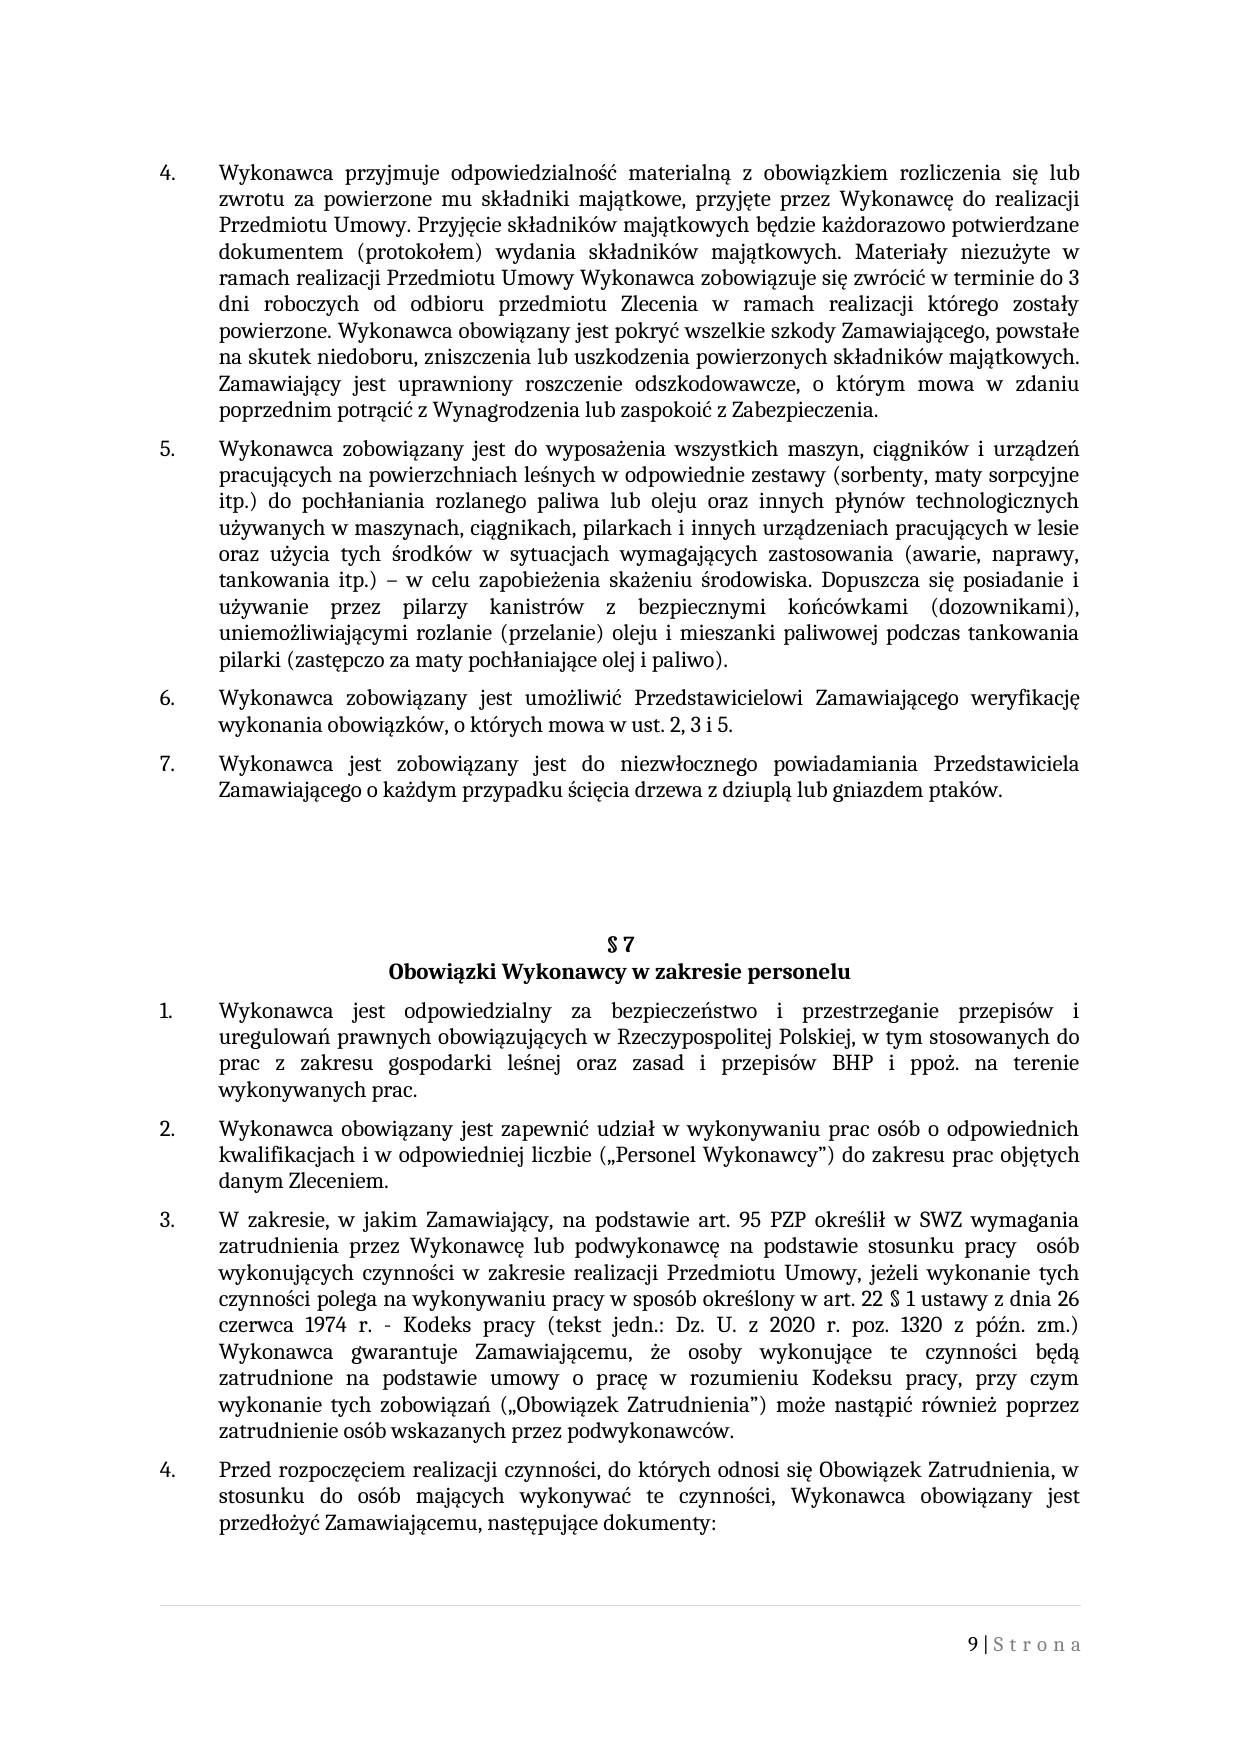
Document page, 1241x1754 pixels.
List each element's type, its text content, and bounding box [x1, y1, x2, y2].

list Wykonawca zobowiązany jest do wyposażenia wszystkich maszyn, ciągników i urządzeń pracujących na powierzchniach leśnych w odpowiednie zestawy (sorbenty, maty sorpcyjne itp.) do pochłaniania rozlanego paliwa lub oleju oraz innych płynów technologicznych używanych w maszynach, ciągnikach, pilarkach i innych urządzeniach pracujących w lesie oraz użycia tych środków w sytuacjach wymagających zastosowania (awarie, naprawy, tankowania itp.) – w celu zapobieżenia skażeniu środowiska. Dopuszcza się posiadanie i używanie przez pilarzy kanistrów z bezpiecznymi końcówkami (dozownikami), uniemożliwiającymi rozlanie (przelanie) oleju i mieszanki paliwowej podczas tankowania pilarki (zastępczo za maty pochłaniające olej i paliwo). [159, 436, 1081, 673]
list Wykonawca obowiązany jest zapewnić udział w wykonywaniu prac osób o odpowiednich kwalifikacjach i w odpowiedniej liczbie („Personel Wykonawcy”) do zakresu prac objętych danym Zleceniem. [159, 1115, 1081, 1194]
list Wykonawca jest odpowiedzialny za bezpieczeństwo i przestrzeganie przepisów i uregulowań prawnych obowiązujących w Rzeczypospolitej Polskiej, w tym stosowanych do prac z zakresu gospodarki leśnej oraz zasad i przepisów BHP i ppoż. na terenie wykonywanych prac. [159, 997, 1081, 1103]
text § 7 Obowiązki Wykonawcy w zakresie personelu [159, 932, 1081, 985]
list Wykonawca jest zobowiązany jest do niezwłocznego powiadamiania Przedstawiciela Zamawiającego o każdym przypadku ścięcia drzewa z dziuplą lub gniazdem ptaków. [159, 750, 1081, 803]
list Wykonawca przyjmuje odpowiedzialność materialną z obowiązkiem rozliczenia się lub zwrotu za powierzone mu składniki majątkowe, przyjęte przez Wykonawcę do realizacji Przedmiotu Umowy. Przyjęcie składników majątkowych będzie każdorazowo potwierdzane dokumentem (protokołem) wydania składników majątkowych. Materiały niezużyte w ramach realizacji Przedmiotu Umowy Wykonawca zobowiązuje się zwrócić w terminie do 3 dni roboczych od odbioru przedmiotu Zlecenia w ramach realizacji którego zostały powierzone. Wykonawca obowiązany jest pokryć wszelkie szkody Zamawiającego, powstałe na skutek niedoboru, zniszczenia lub uszkodzenia powierzonych składników majątkowych. Zamawiający jest uprawniony roszczenie odszkodowawcze, o którym mowa w zdaniu poprzednim potrącić z Wynagrodzenia lub zaspokoić z Zabezpieczenia. [159, 159, 1081, 423]
list Wykonawca zobowiązany jest umożliwić Przedstawicielowi Zamawiającego weryfikację wykonania obowiązków, o których mowa w ust. 2, 3 i 5. [159, 685, 1081, 738]
text 4. Przed rozpoczęciem realizacji czynności, do których odnosi się Obowiązek Zatrudnienia, w stosunku do osób mających wykonywać te czynności, Wykonawca obowiązany jest przedłożyć Zamawiającemu, następujące dokumenty: [159, 1457, 1081, 1536]
list W zakresie, w jakim Zamawiający, na podstawie art. 95 PZP określił w SWZ wymagania zatrudnienia przez Wykonawcę lub podwykonawcę na podstawie stosunku pracy osób wykonujących czynności w zakresie realizacji Przedmiotu Umowy, jeżeli wykonanie tych czynności polega na wykonywaniu pracy w sposób określony w art. 22 § 1 ustawy z dnia 26 czerwca 1974 r. - Kodeks pracy (tekst jedn.: Dz. U. z 2020 r. poz. 1320 z późn. zm.) Wykonawca gwarantuje Zamawiającemu, że osoby wykonujące te czynności będą zatrudnione na podstawie umowy o pracę w rozumieniu Kodeksu pracy, przy czym wykonanie tych zobowiązań („Obowiązek Zatrudnienia”) może nastąpić również poprzez zatrudnienie osób wskazanych przez podwykonawców. [159, 1207, 1081, 1444]
